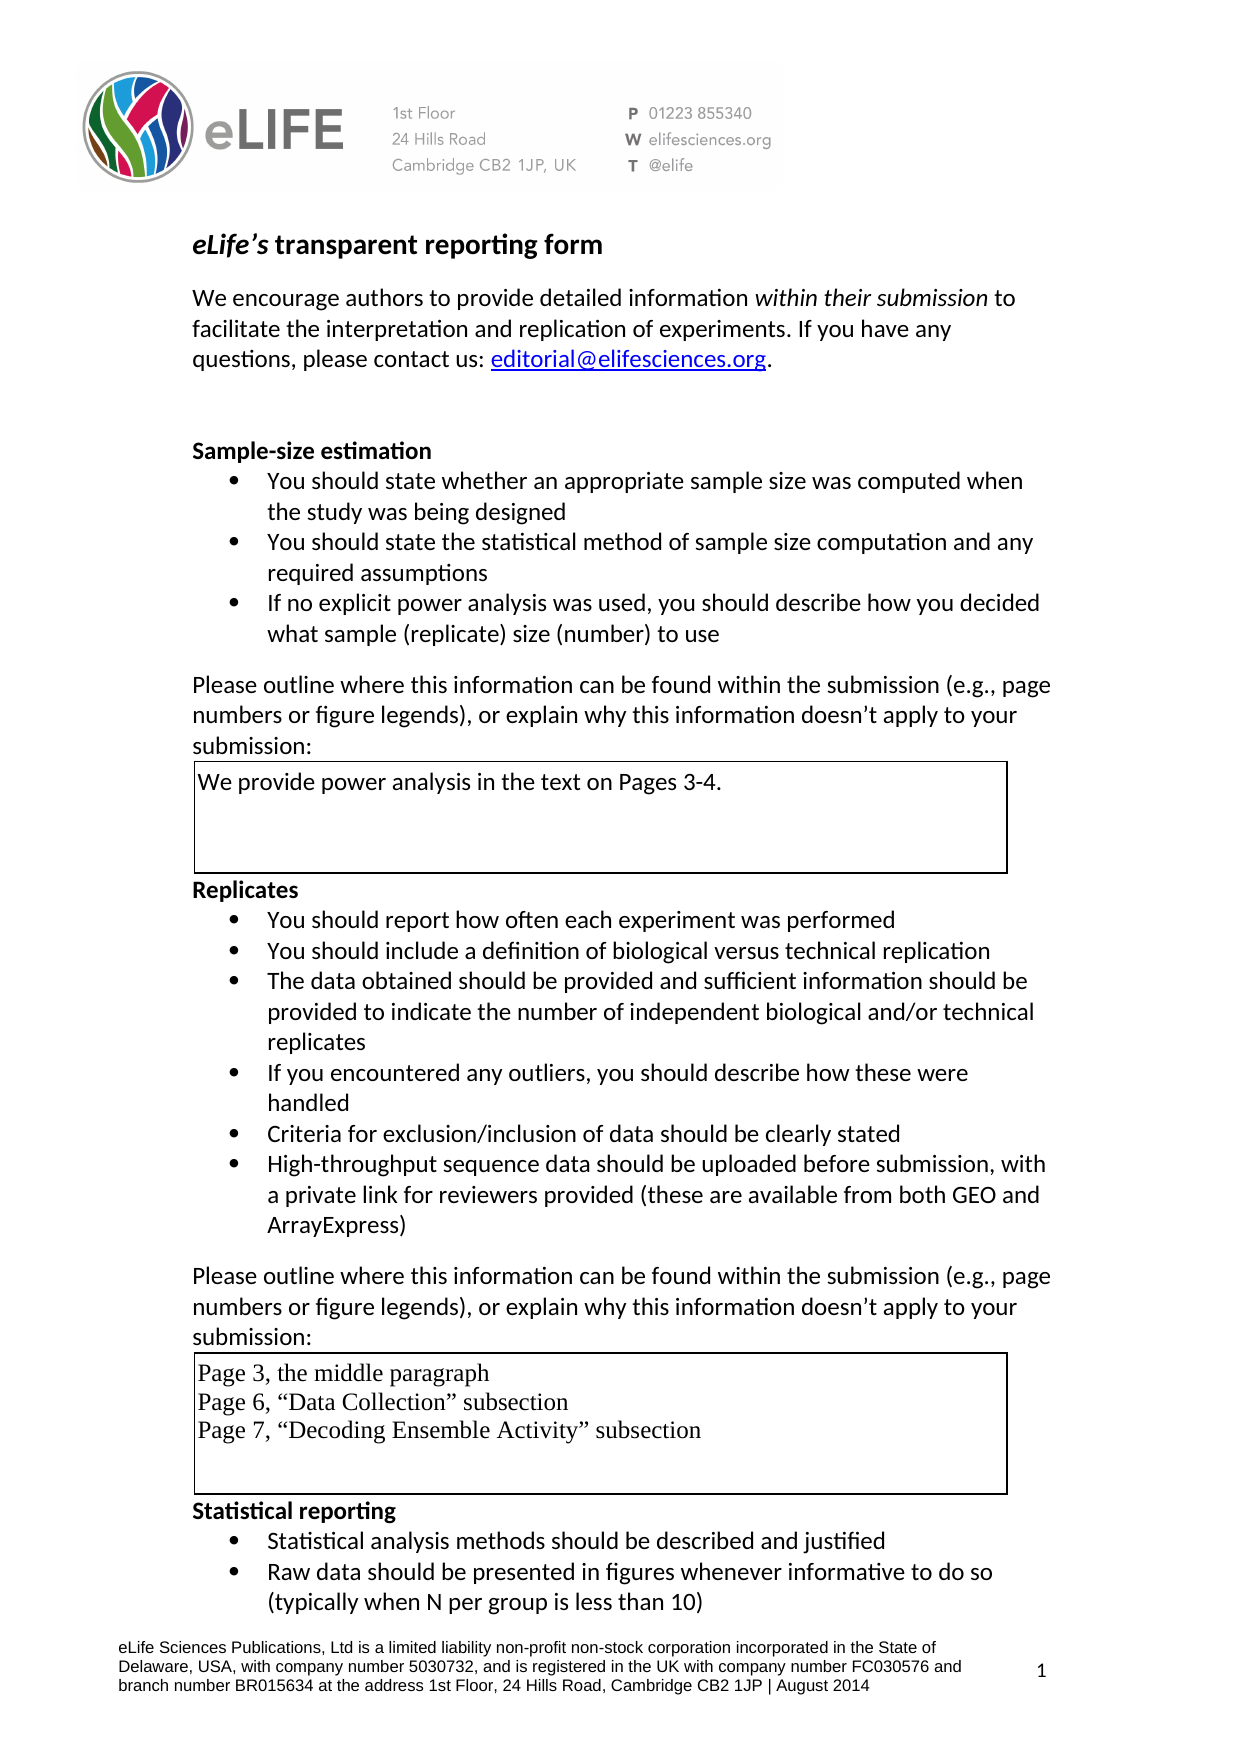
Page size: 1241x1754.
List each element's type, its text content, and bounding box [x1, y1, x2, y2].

list You should include a definition of biological versus technical replication [229, 935, 1053, 966]
list Statistical analysis methods should be described and justified [229, 1525, 1053, 1556]
text Page 3, the middle paragraph [195, 1356, 1006, 1387]
list You should report how often each experiment was performed [229, 904, 1053, 935]
picture [73, 59, 784, 191]
list Raw data should be presented in figures whenever informative to do so (typically when N per group is less than 10) [229, 1556, 1053, 1617]
text Page 6, “Data Collection” subsection [197, 1387, 1004, 1415]
text Statistical reporting [192, 1444, 1053, 1525]
list High-throughput sequence data should be uploaded before submission, with a private link for reviewers provided (these are available from both GEO and ArrayExpress) [229, 1149, 1053, 1240]
list If no explicit power analysis was used, you should describe how you decided what sample (replicate) size (number) to use [229, 588, 1053, 649]
list Criteria for exclusion/inclusion of data should be clearly stated [229, 1118, 1053, 1149]
list The data obtained should be provided and sufficient information should be provided to indicate the number of independent biological and/or technical replicates [229, 966, 1053, 1057]
text Replicates [192, 822, 1053, 904]
text eLife’s transparent reporting form [192, 226, 1053, 262]
text We provide power analysis in the text on Pages 3-4. [195, 764, 1006, 799]
text We encourage authors to provide detailed information within their submission to facilitate the interpretation and replication of experiments. If you have any questions, please contact us: editorial@elifesciences.org. [192, 282, 1053, 374]
list You should state whether an appropriate sample size was computed when the study was being designed [229, 466, 1053, 527]
list You should state the statistical method of sample size computation and any required assumptions [229, 527, 1053, 588]
list If you encountered any outliers, you should describe how these were handled [229, 1057, 1053, 1118]
text Sample-size estimation [192, 435, 1053, 466]
text Page 7, “Decoding Ensemble Activity” subsection [197, 1415, 1004, 1444]
